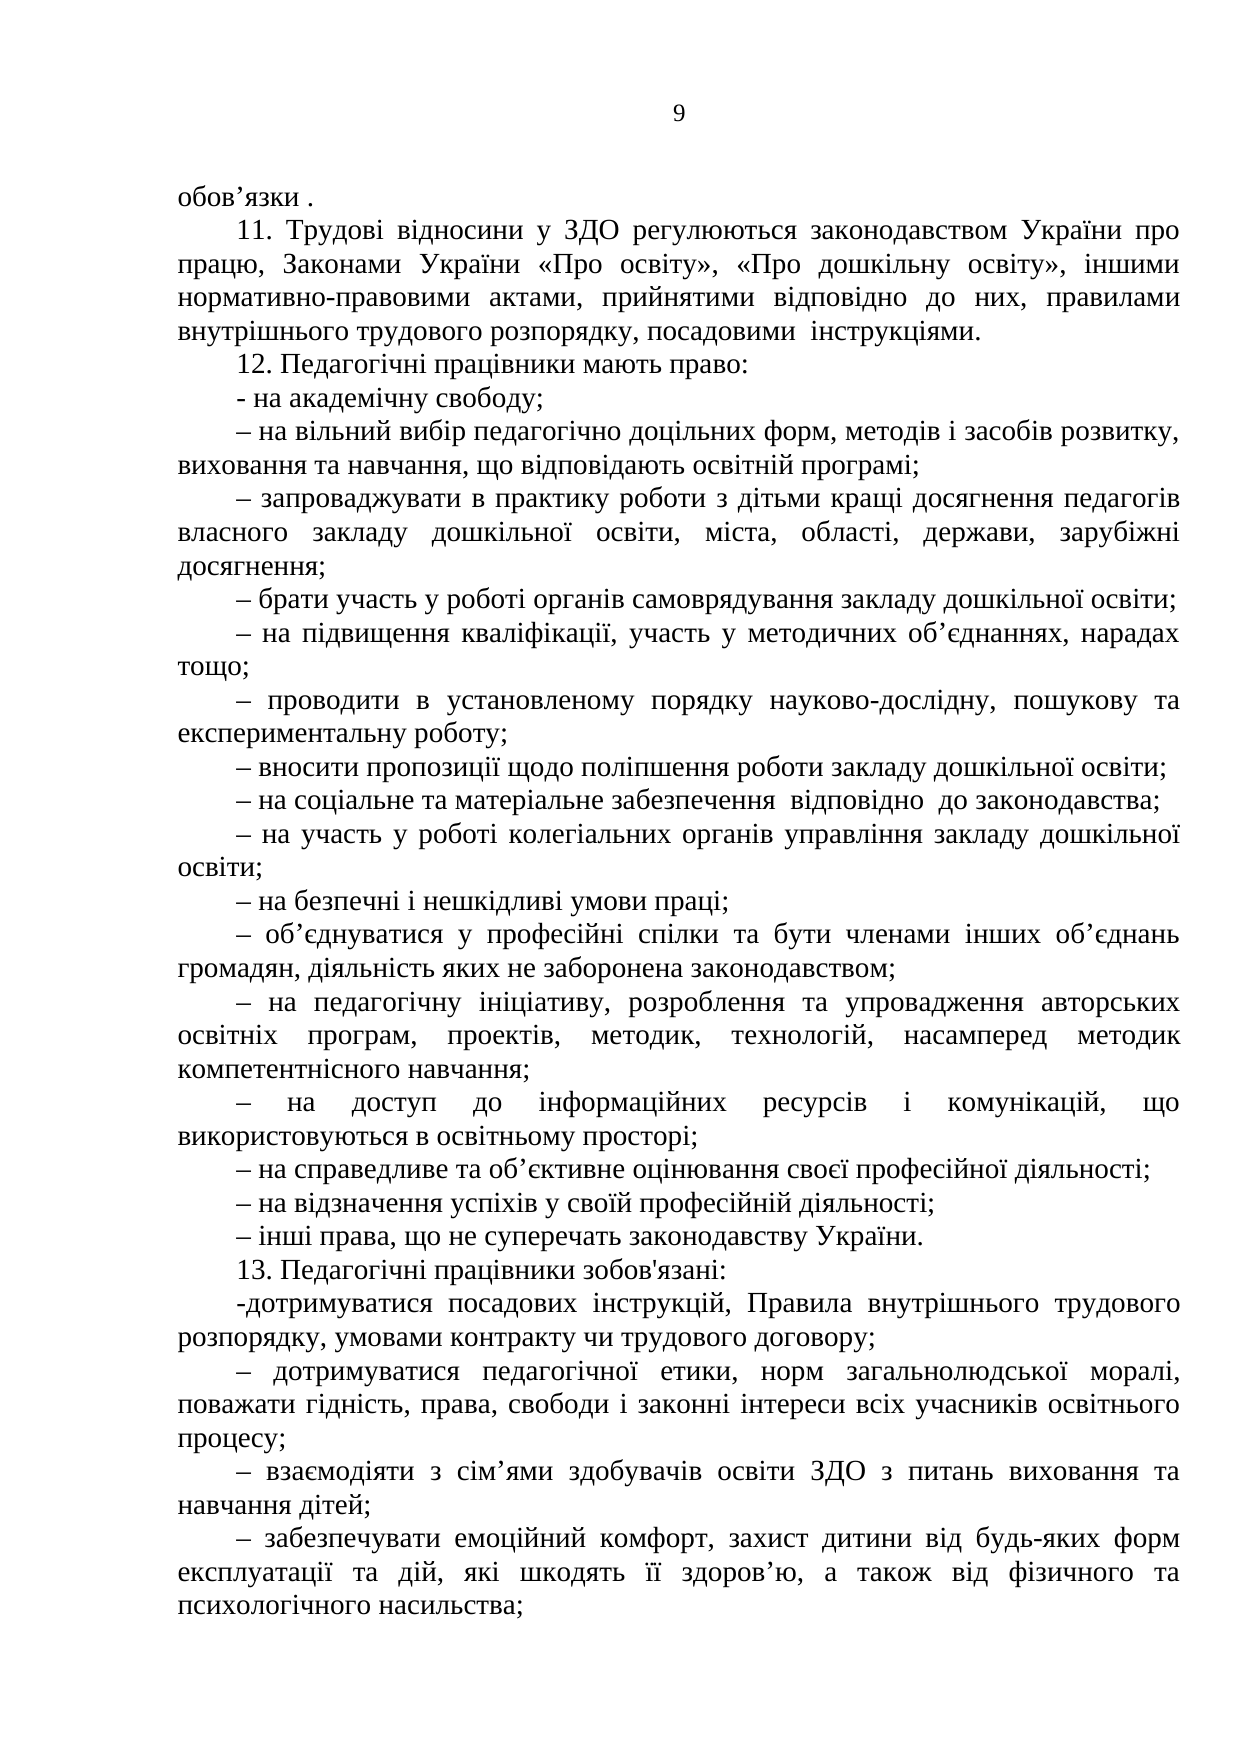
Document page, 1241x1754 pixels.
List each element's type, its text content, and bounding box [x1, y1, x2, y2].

text – на відзначення успіхів у своїй професійній діяльності; [177, 1185, 1181, 1218]
text – проводити в установленому порядку науково-дослідну, пошукову та експериментальну роботу; [177, 682, 1181, 749]
text – на підвищення кваліфікації, участь у методичних об’єднаннях, нарадах тощо; [177, 615, 1181, 682]
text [177, 179, 1181, 212]
text – забезпечувати емоційний комфорт, захист дитини від будь-яких форм експлуатації та дій, які шкодять її здоров’ю, а також від фізичного та психологічного насильства; [177, 1520, 1181, 1621]
text – брати участь у роботі органів самоврядування закладу дошкільної освіти; [177, 581, 1181, 615]
text – на справедливе та об’єктивне оцінювання своєї професійної діяльності; [177, 1151, 1181, 1185]
text -дотримуватися посадових інструкцій, Правила внутрішнього трудового розпорядку, умовами контракту чи трудового договору; [177, 1286, 1181, 1353]
text – на соціальне та матеріальне забезпечення відповідно до законодавства; [177, 782, 1181, 816]
text – на участь у роботі колегіальних органів управління закладу дошкільної освіти; [177, 816, 1181, 883]
text – запроваджувати в практику роботи з дітьми кращі досягнення педагогів власного закладу дошкільної освіти, міста, області, держави, зарубіжні досягнення; [177, 481, 1181, 581]
text 12. Педагогічні працівники мають право: [177, 346, 1181, 380]
text 13. Педагогічні працівники зобов'язані: [177, 1252, 1181, 1286]
text – на вільний вибір педагогічно доцільних форм, методів і засобів розвитку, виховання та навчання, що відповідають освітній програмі; [177, 413, 1181, 481]
text – на доступ до інформаційних ресурсів і комунікацій, що використовуються в освітньому просторі; [177, 1084, 1181, 1151]
text – вносити пропозиції щодо поліпшення роботи закладу дошкільної освіти; [177, 749, 1181, 782]
text – на педагогічну ініціативу, розроблення та упровадження авторських освітніх програм, проектів, методик, технологій, насамперед методик компетентнісного навчання; [177, 984, 1181, 1084]
text – дотримуватися педагогічної етики, норм загальнолюдської моралі, поважати гідність, права, свободи і законні інтереси всіх учасників освітнього процесу; [177, 1353, 1181, 1453]
text - на академічну свободу; [177, 380, 1181, 413]
text 11. Трудові відносини у ЗДО регулюються законодавством України про працю, Законами України «Про освіту», «Про дошкільну освіту», іншими нормативно-правовими актами, прийнятими відповідно до них, правилами внутрішнього трудового розпорядку, посадовими інструкціями. [177, 212, 1181, 346]
text – інші права, що не суперечать законодавству України. [177, 1218, 1181, 1252]
text – на безпечні і нешкідливі умови праці; [177, 883, 1181, 917]
text – об’єднуватися у професійні спілки та бути членами інших об’єднань громадян, діяльність яких не заборонена законодавством; [177, 917, 1181, 984]
text – взаємодіяти з сім’ями здобувачів освіти ЗДО з питань виховання та навчання дітей; [177, 1453, 1181, 1520]
